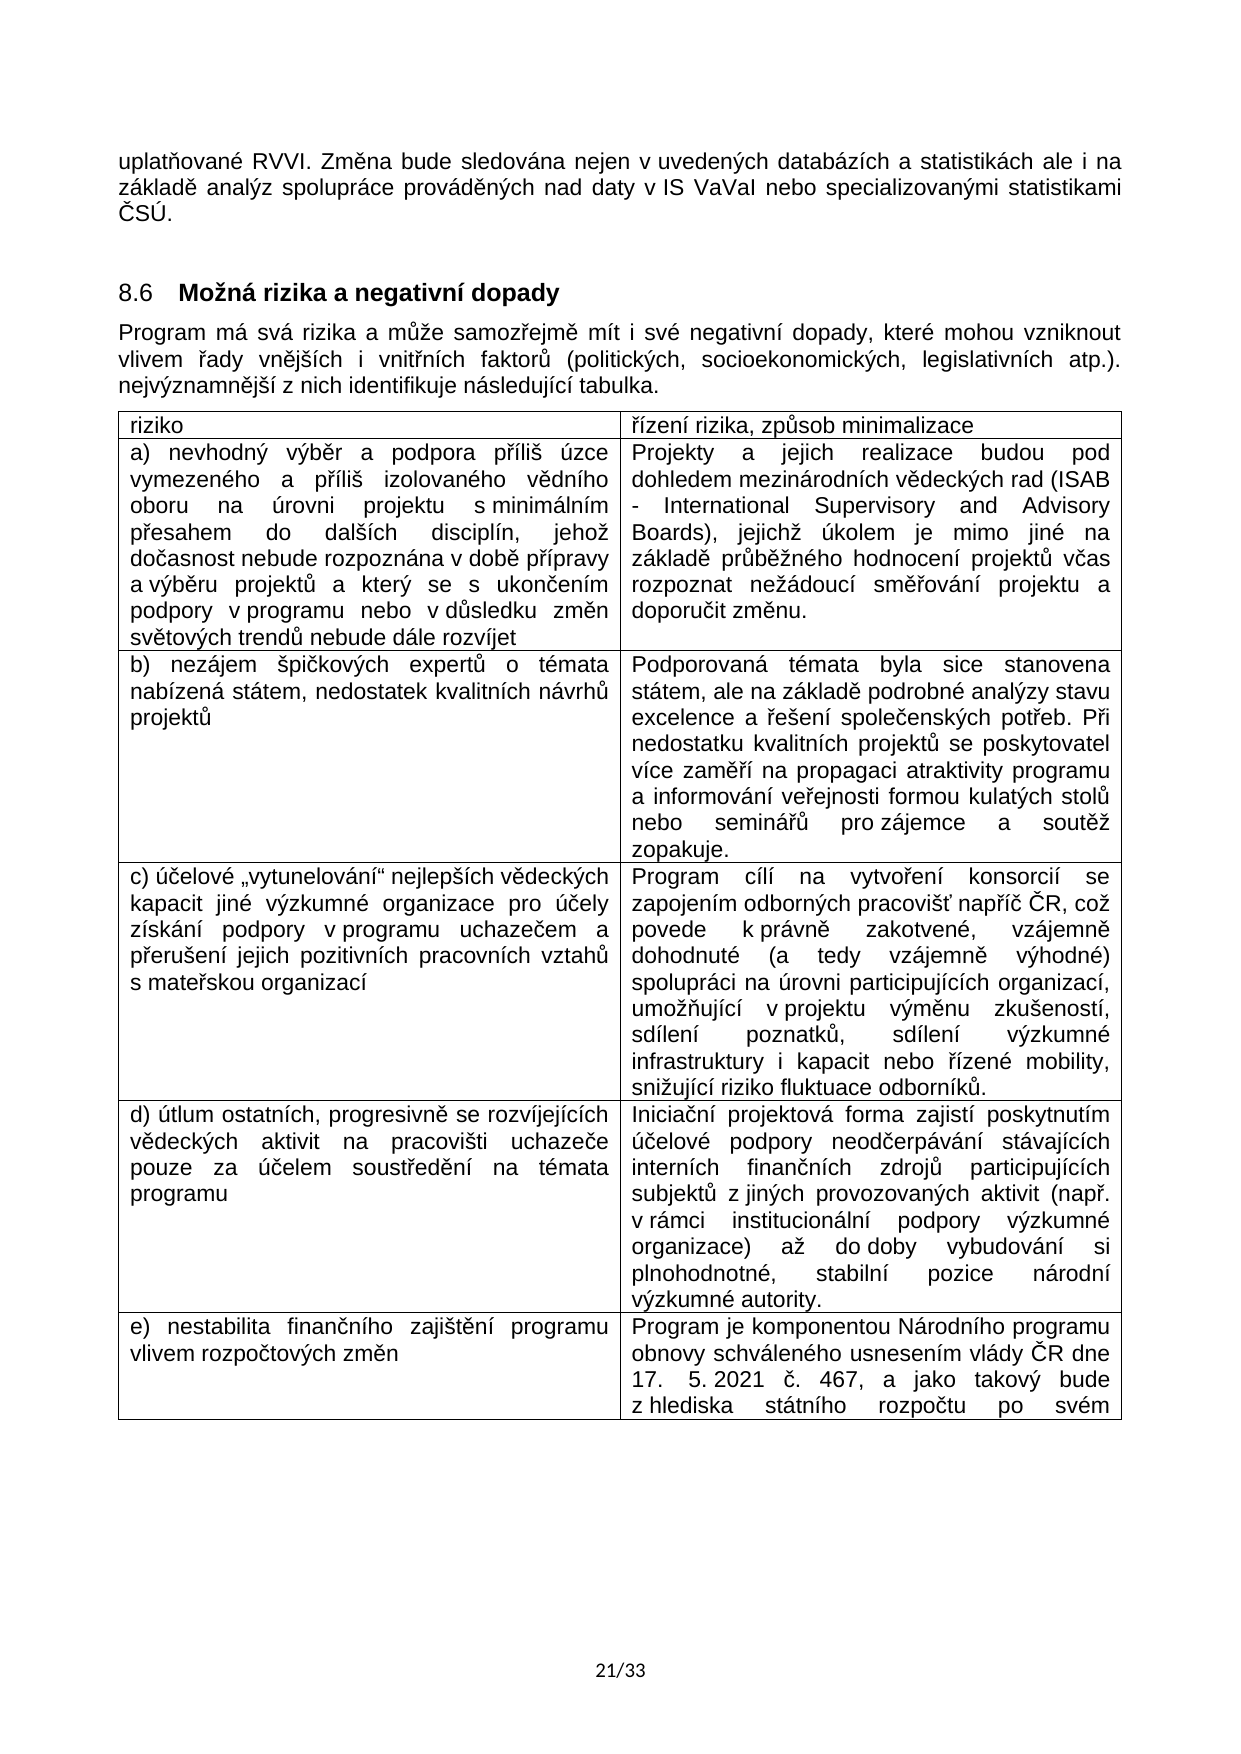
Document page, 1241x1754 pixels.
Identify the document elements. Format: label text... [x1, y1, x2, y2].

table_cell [119, 1313, 620, 1419]
table_cell c) účelové „vytunelování“ nejlepších vědeckých kapacit jiné výzkumné organizace pro účely získání podpory v programu uchazečem a přerušení jejich pozitivních pracovních vztahů s mateřskou organizací [119, 863, 620, 1100]
table_cell Program cílí na vytvoření konsorcií se zapojením odborných pracovišť napříč ČR, což povede k právně zakotvené, vzájemně dohodnuté (a tedy vzájemně výhodné) spolupráci na úrovni participujících organizací, umožňující v projektu výměnu zkušeností, sdílení poznatků, sdílení výzkumné infrastruktury i kapacit nebo řízené mobility, snižující riziko fluktuace odborníků. [621, 863, 1121, 1100]
table_cell a) nevhodný výběr a podpora příliš úzce vymezeného a příliš izolovaného vědního oboru na úrovni projektu s minimálním přesahem do dalších disciplín, jehož dočasnost nebude rozpoznána v době přípravy a výběru projektů a který se s ukončením podpory v programu nebo v důsledku změn světových trendů nebude dále rozvíjet [119, 439, 620, 650]
table_cell Iniciační projektová forma zajistí poskytnutím účelové podpory neodčerpávání stávajících interních finančních zdrojů participujících subjektů z jiných provozovaných aktivit (např. v rámci institucionální podpory výzkumné organizace) až do doby vybudování si plnohodnotné, stabilní pozice národní výzkumné autority. [621, 1101, 1121, 1312]
table_cell d) útlum ostatních, progresivně se rozvíjejících vědeckých aktivit na pracovišti uchazeče pouze za účelem soustředění na témata programu [119, 1101, 620, 1312]
text Program má svá rizika a může samozřejmě mít i své negativní dopady, které mohou vzniknout vlivem řady vnějších i vnitřních faktorů (politických, socioekonomických, legislativních atp.). nejvýznamnější z nich identifikuje následující tabulka. [118, 319, 1122, 398]
table_cell Projekty a jejich realizace budou pod dohledem mezinárodních vědeckých rad (ISAB - International Supervisory and Advisory Boards), jejichž úkolem je mimo jiné na základě průběžného hodnocení projektů včas rozpoznat nežádoucí směřování projektu a doporučit změnu. [621, 439, 1121, 650]
table_header riziko [119, 412, 620, 438]
table_header řízení rizika, způsob minimalizace [621, 412, 1121, 438]
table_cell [621, 1313, 1121, 1419]
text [118, 148, 1122, 227]
subtitle Možná rizika a negativní dopady [118, 278, 1122, 307]
table_cell b) nezájem špičkových expertů o témata nabízená státem, nedostatek kvalitních návrhů projektů [119, 651, 620, 862]
table_cell Podporovaná témata byla sice stanovena státem, ale na základě podrobné analýzy stavu excelence a řešení společenských potřeb. Při nedostatku kvalitních projektů se poskytovatel více zaměří na propagaci atraktivity programu a informování veřejnosti formou kulatých stolů nebo seminářů pro zájemce a soutěž zopakuje. [621, 651, 1121, 862]
